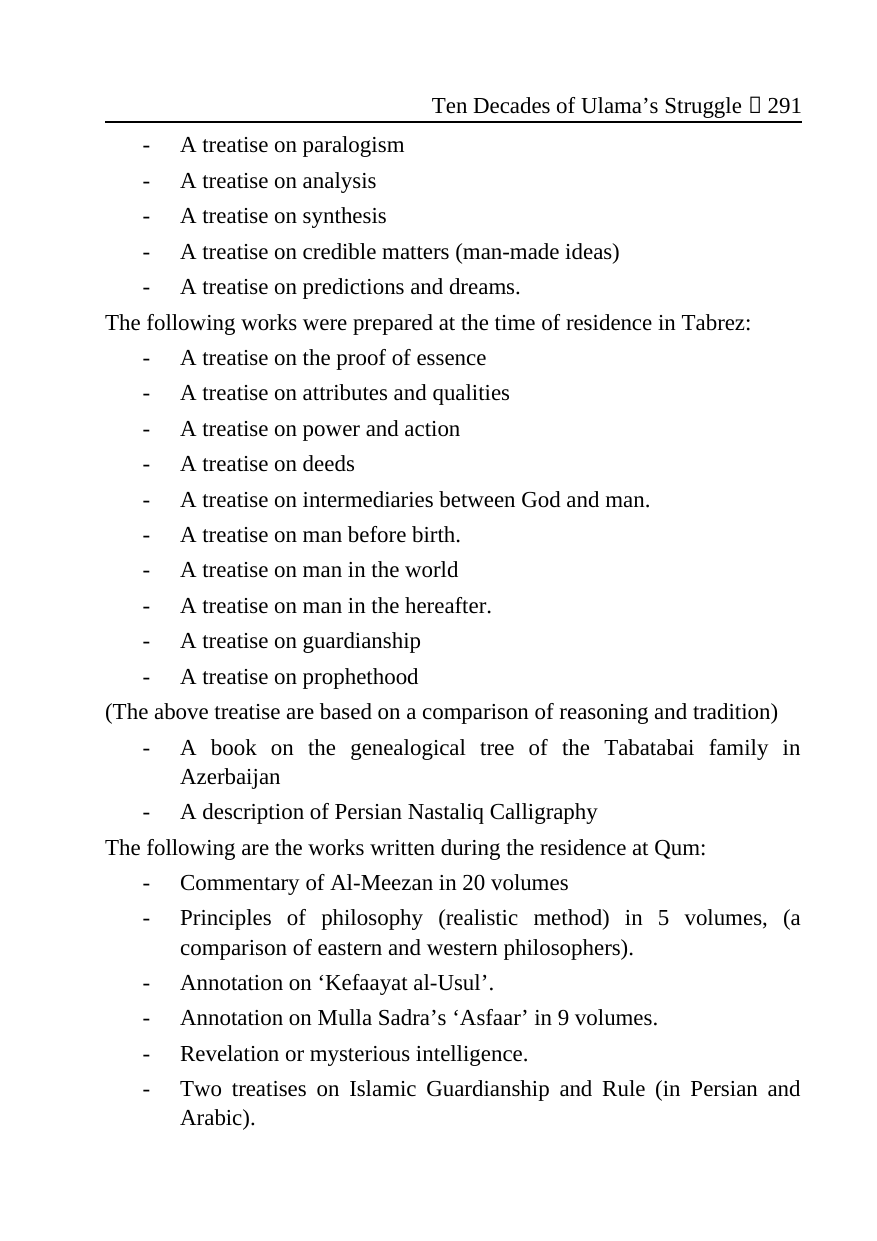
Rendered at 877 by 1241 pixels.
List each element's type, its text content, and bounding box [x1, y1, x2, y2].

list A treatise on synthesis [142, 200, 802, 229]
list A treatise on man in the hereafter. [142, 590, 802, 619]
list A treatise on power and action [142, 413, 802, 442]
list Revelation or mysterious intelligence. [142, 1038, 802, 1067]
list Principles of philosophy (realistic method) in 5 volumes, (a comparison of eastern and western philosophers). [142, 902, 802, 961]
list A treatise on prophethood [142, 661, 802, 690]
list A treatise on the proof of essence [142, 342, 802, 371]
list A treatise on credible matters (man-made ideas) [142, 236, 802, 265]
list A treatise on guardianship [142, 625, 802, 654]
text The following are the works written during the residence at Qum: [105, 832, 802, 861]
list A description of Persian Nastaliq Calligraphy [142, 796, 802, 825]
list A treatise on paralogism [142, 129, 802, 159]
list A treatise on man before birth. [142, 519, 802, 548]
list Annotation on ‘Kefaayat al-Usul’. [142, 967, 802, 996]
list Two treatises on Islamic Guardianship and Rule (in Persian and Arabic). [142, 1073, 802, 1132]
text (The above treatise are based on a comparison of reasoning and tradition) [105, 696, 802, 725]
list A treatise on analysis [142, 165, 802, 194]
list A treatise on intermediaries between God and man. [142, 484, 802, 513]
list A book on the genealogical tree of the Tabatabai family in Azerbaijan [142, 732, 802, 790]
list A treatise on deeds [142, 448, 802, 477]
list A treatise on man in the world [142, 554, 802, 584]
text The following works were prepared at the time of residence in Tabrez: [105, 307, 802, 336]
list A treatise on attributes and qualities [142, 377, 802, 407]
list Annotation on Mulla Sadra’s ‘Asfaar’ in 9 volumes. [142, 1002, 802, 1032]
list Commentary of Al-Meezan in 20 volumes [142, 867, 802, 896]
list A treatise on predictions and dreams. [142, 271, 802, 300]
